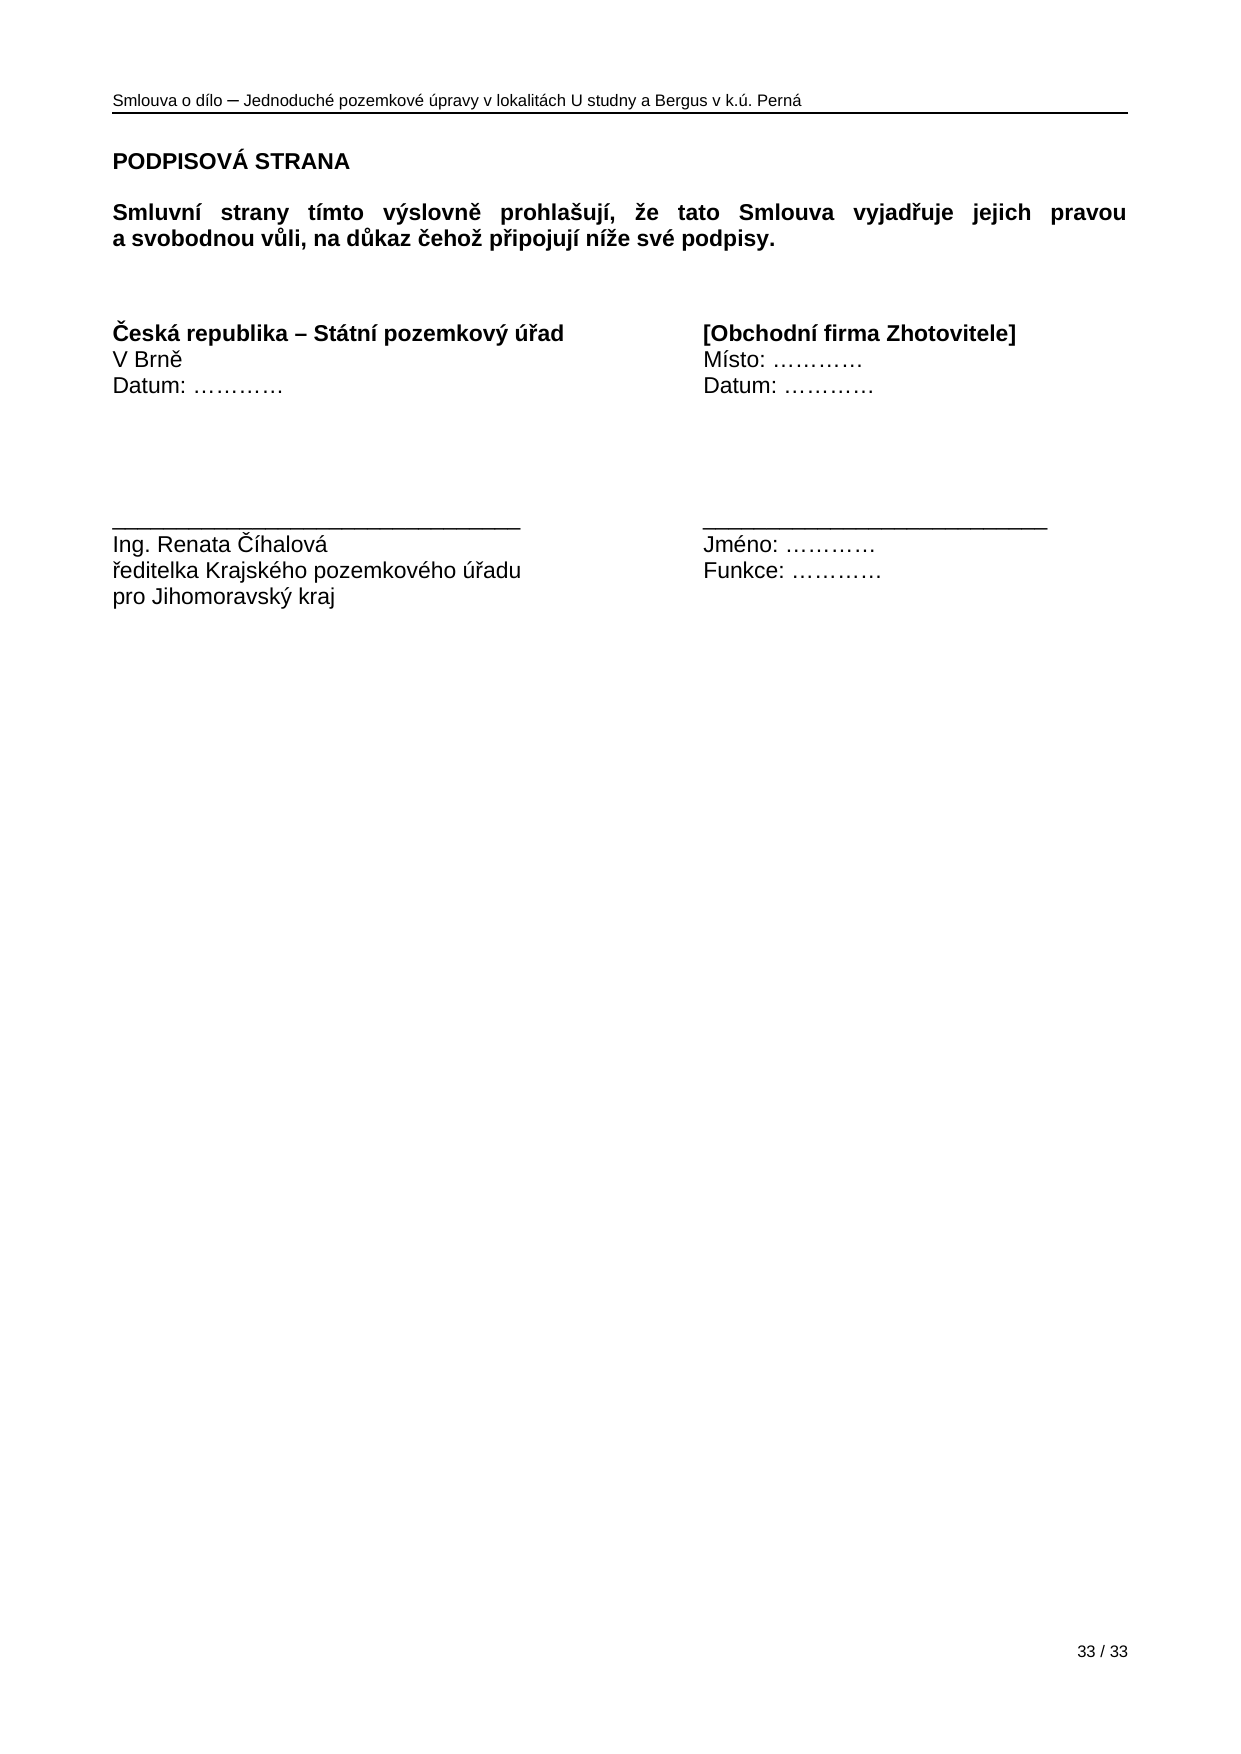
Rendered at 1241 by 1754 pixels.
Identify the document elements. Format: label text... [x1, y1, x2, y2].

text Česká republika – Státní pozemkový úřad [Obchodní firma Zhotovitele] [112, 320, 1128, 346]
text PODPISOVÁ STRANA [112, 148, 1128, 174]
text ředitelka Krajského pozemkového úřadu Funkce: ………… [112, 557, 1128, 583]
text V Brně Místo: ………… [112, 346, 1128, 372]
text Smluvní strany tímto výslovně prohlašují, že tato Smlouva vyjadřuje jejich pravou a svobodnou vůli, na důkaz čehož připojují níže své podpisy. [112, 199, 1128, 252]
text Ing. Renata Číhalová Jméno: ………… [112, 531, 1128, 557]
text ________________________________ ___________________________ [112, 504, 1128, 531]
text pro Jihomoravský kraj [112, 583, 1128, 610]
text Datum: ………… Datum: ………… [112, 372, 1128, 399]
